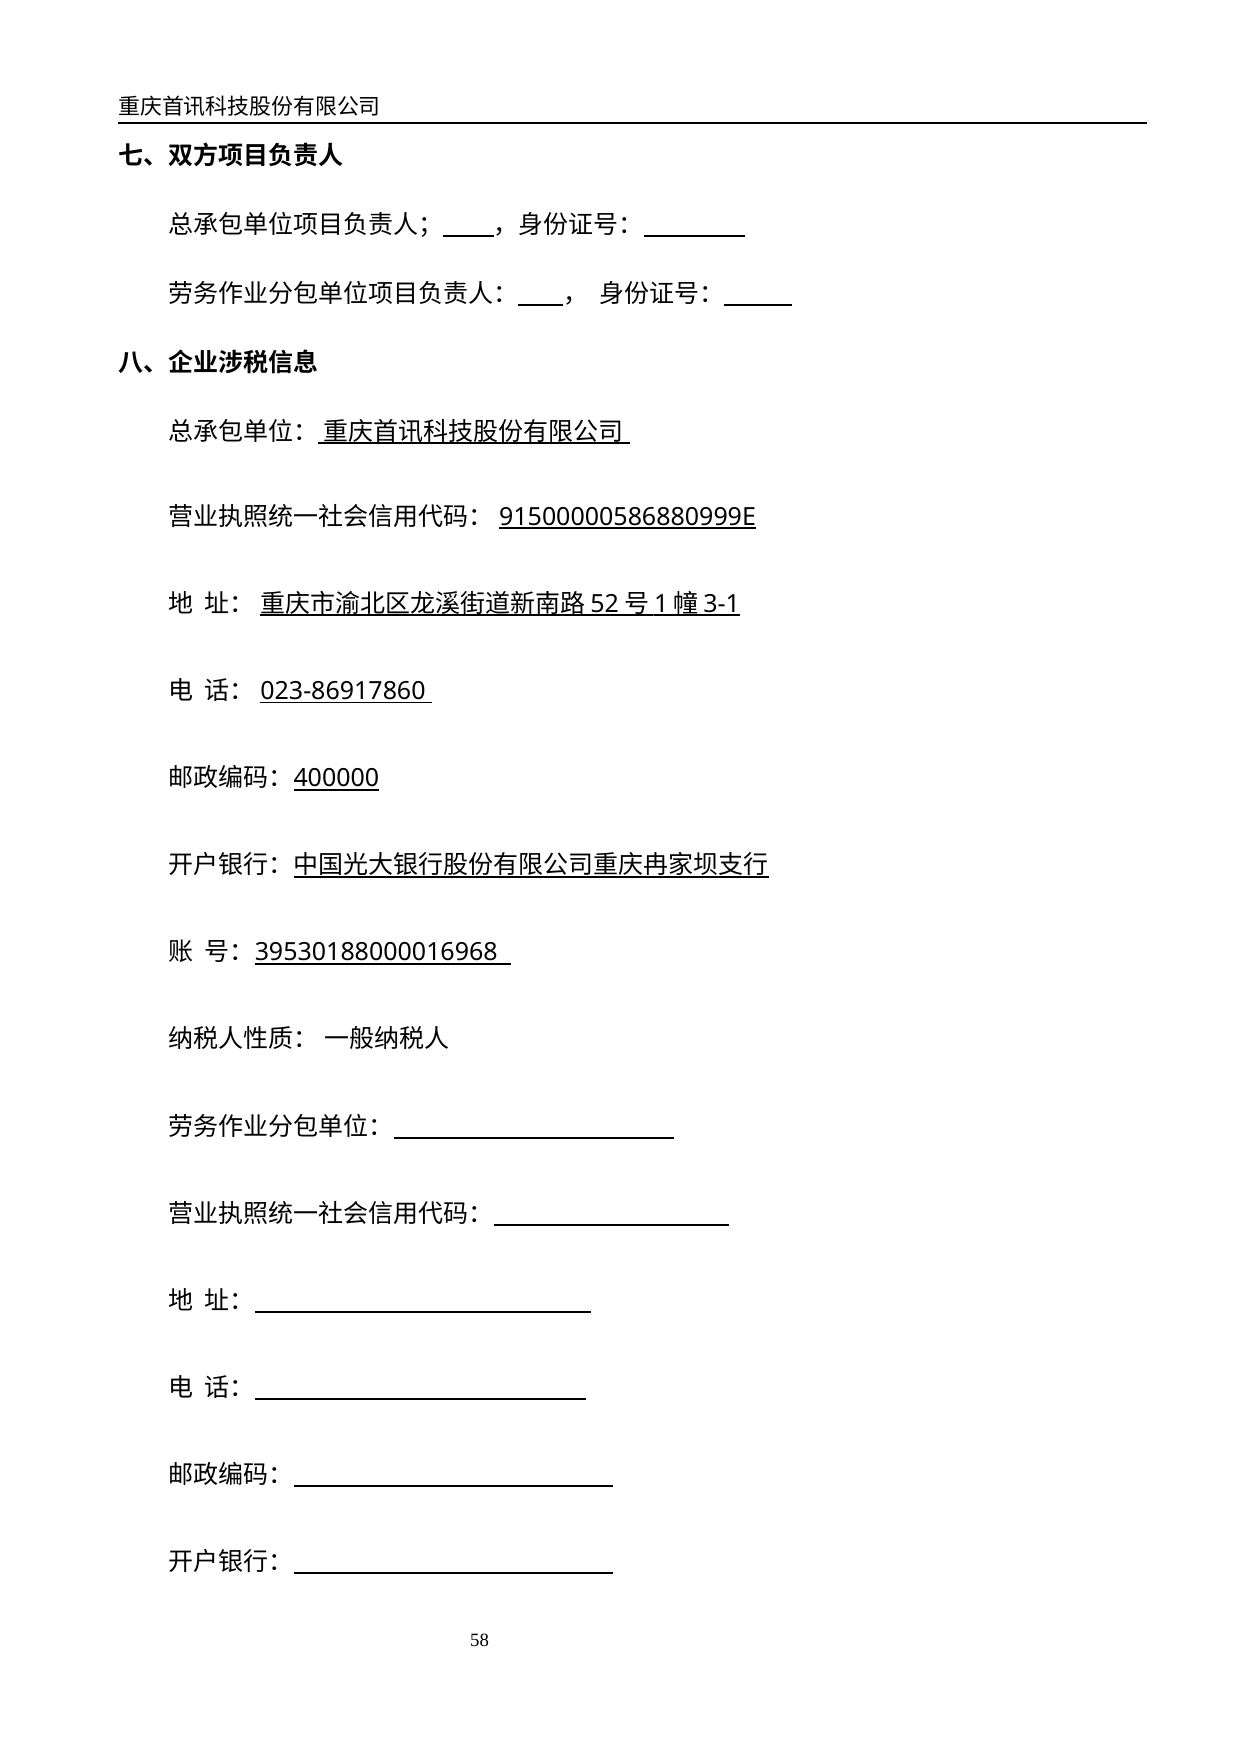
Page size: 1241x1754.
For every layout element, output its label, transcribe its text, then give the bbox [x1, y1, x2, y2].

text 营业执照统一社会信用代码： [118, 1177, 1122, 1246]
text 邮政编码： [118, 1438, 1122, 1507]
text 纳税人性质： 一般纳税人 [118, 1002, 1122, 1071]
text 账 号：39530188000016968 [118, 915, 1122, 984]
text 开户银行： [118, 1525, 1122, 1594]
text 劳务作业分包单位： [118, 1089, 1122, 1158]
text 电 话： 023-86917860 [118, 654, 1122, 723]
text 八、企业涉税信息 [118, 342, 1122, 411]
text 营业执照统一社会信用代码： 91500000586880999E [118, 480, 1122, 549]
text 劳务作业分包单位项目负责人： ， 身份证号： [168, 273, 1122, 342]
text 开户银行：中国光大银行股份有限公司重庆冉家坝支行 [118, 828, 1122, 897]
text 七、双方项目负责人 [118, 135, 1122, 204]
text 总承包单位项目负责人； ，身份证号： [168, 204, 1122, 273]
text 总承包单位： 重庆首讯科技股份有限公司 [118, 411, 1122, 480]
text 地 址： 重庆市渝北区龙溪街道新南路52号1幢3-1 [118, 567, 1122, 636]
text 地 址： [118, 1264, 1122, 1333]
text 邮政编码：400000 [118, 741, 1122, 810]
text 电 话： [118, 1351, 1122, 1420]
